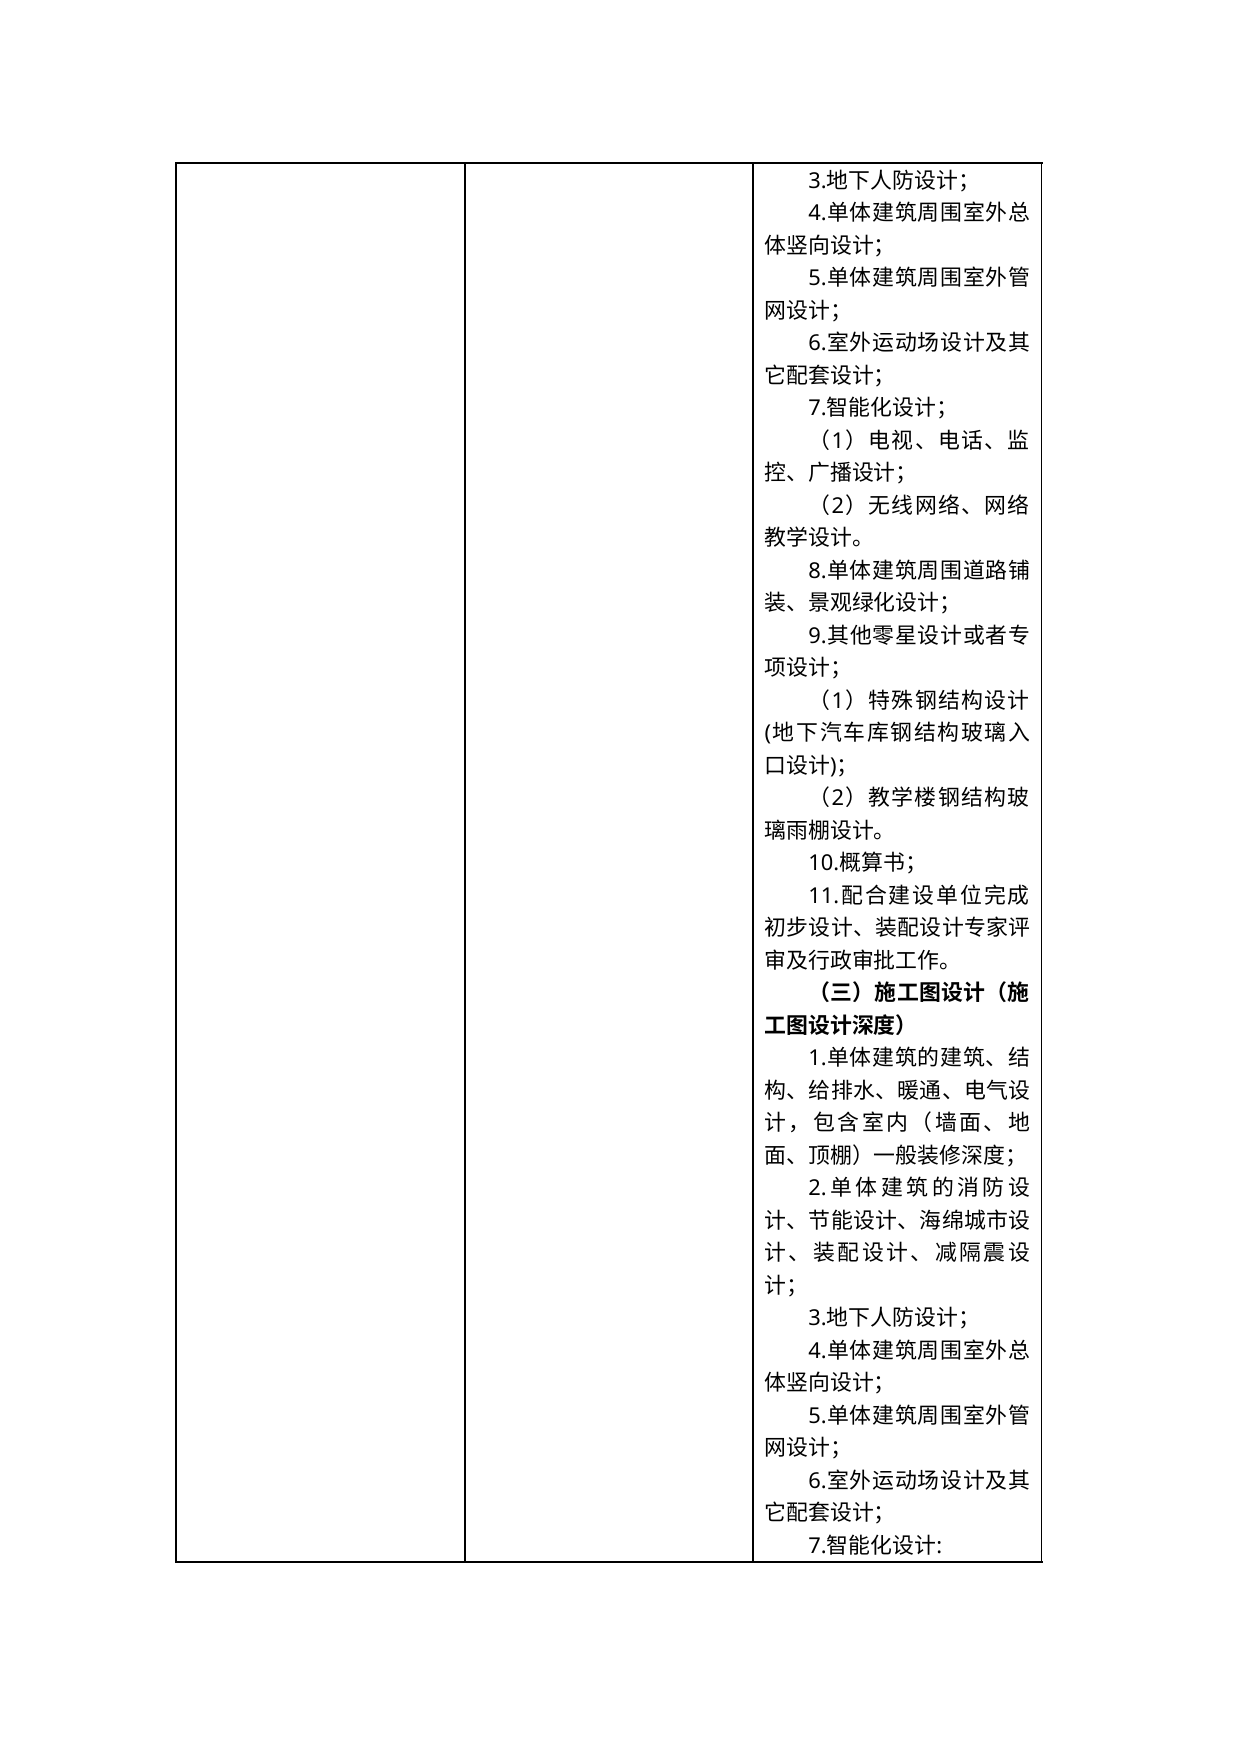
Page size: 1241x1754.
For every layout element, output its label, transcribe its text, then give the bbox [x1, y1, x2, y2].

table_cell 1 [177, 164, 464, 1561]
table_cell [466, 164, 752, 1561]
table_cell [754, 164, 1041, 1561]
